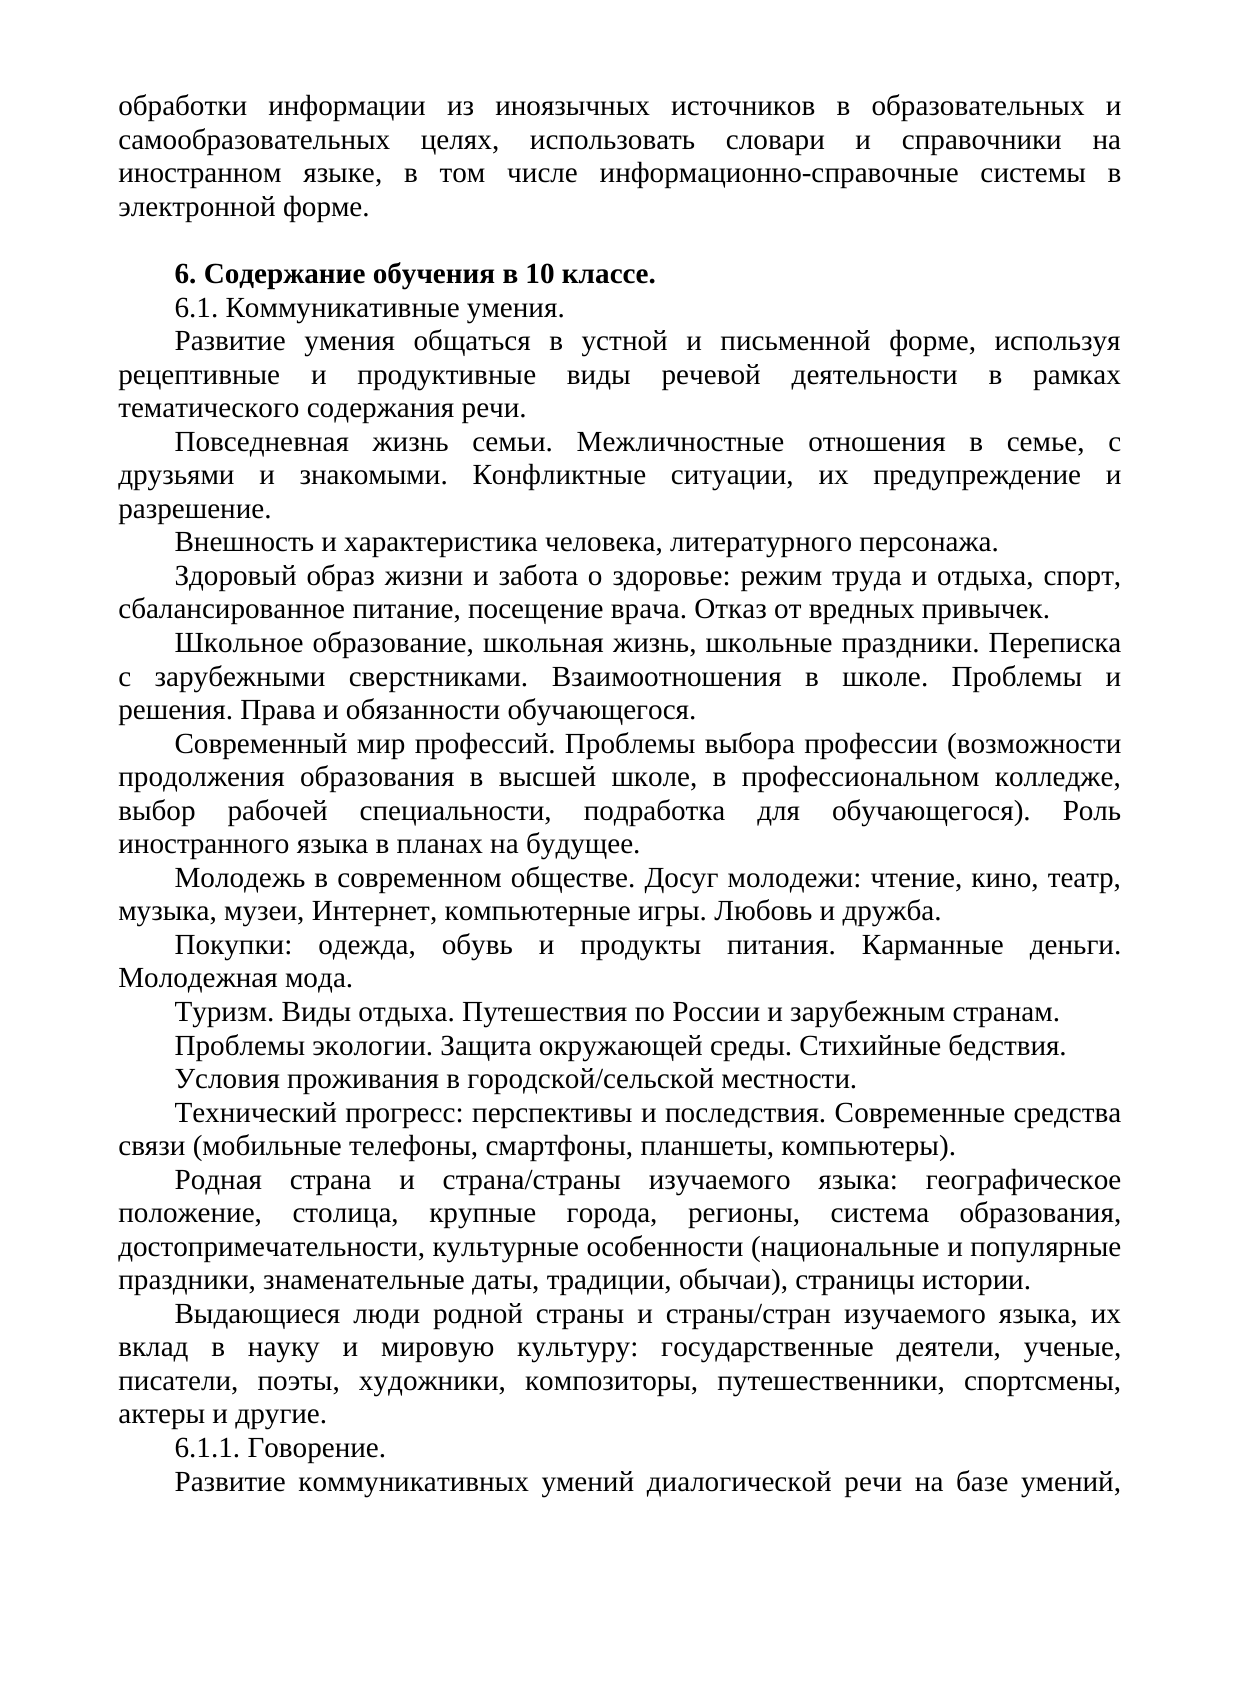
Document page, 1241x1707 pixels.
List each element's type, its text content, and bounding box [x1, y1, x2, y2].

text Туризм. Виды отдыха. Путешествия по России и зарубежным странам. [118, 994, 1122, 1028]
text Внешность и характеристика человека, литературного персонажа. [118, 524, 1122, 558]
text Покупки: одежда, обувь и продукты питания. Карманные деньги. Молодежная мода. [118, 927, 1122, 994]
text Повседневная жизнь семьи. Межличностные отношения в семье, с друзьями и знакомыми. Конфликтные ситуации, их предупреждение и разрешение. [118, 424, 1122, 524]
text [118, 88, 1122, 223]
text 6.1.1. Говорение. [118, 1430, 1122, 1464]
text Условия проживания в городской/сельской местности. [118, 1061, 1122, 1095]
text Молодежь в современном обществе. Досуг молодежи: чтение, кино, театр, музыка, музеи, Интернет, компьютерные игры. Любовь и дружба. [118, 860, 1122, 927]
text Современный мир профессий. Проблемы выбора профессии (возможности продолжения образования в высшей школе, в профессиональном колледже, выбор рабочей специальности, подработка для обучающегося). Роль иностранного языка в планах на будущее. [118, 726, 1122, 860]
text Технический прогресс: перспективы и последствия. Современные средства связи (мобильные телефоны, смартфоны, планшеты, компьютеры). [118, 1095, 1122, 1162]
text Родная страна и страна/страны изучаемого языка: географическое положение, столица, крупные города, регионы, система образования, достопримечательности, культурные особенности (национальные и популярные праздники, знаменательные даты, традиции, обычаи), страницы истории. [118, 1162, 1122, 1296]
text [118, 1464, 1122, 1497]
text Выдающиеся люди родной страны и страны/стран изучаемого языка, их вклад в науку и мировую культуру: государственные деятели, ученые, писатели, поэты, художники, композиторы, путешественники, спортсмены, актеры и другие. [118, 1296, 1122, 1430]
text Проблемы экологии. Защита окружающей среды. Стихийные бедствия. [118, 1028, 1122, 1061]
text 6. Содержание обучения в 10 классе. [118, 256, 1122, 290]
text Здоровый образ жизни и забота о здоровье: режим труда и отдыха, спорт, сбалансированное питание, посещение врача. Отказ от вредных привычек. [118, 558, 1122, 625]
text Развитие умения общаться в устной и письменной форме, используя рецептивные и продуктивные виды речевой деятельности в рамках тематического содержания речи. [118, 323, 1122, 424]
text Школьное образование, школьная жизнь, школьные праздники. Переписка с зарубежными сверстниками. Взаимоотношения в школе. Проблемы и решения. Права и обязанности обучающегося. [118, 625, 1122, 726]
text 6.1. Коммуникативные умения. [118, 290, 1122, 323]
